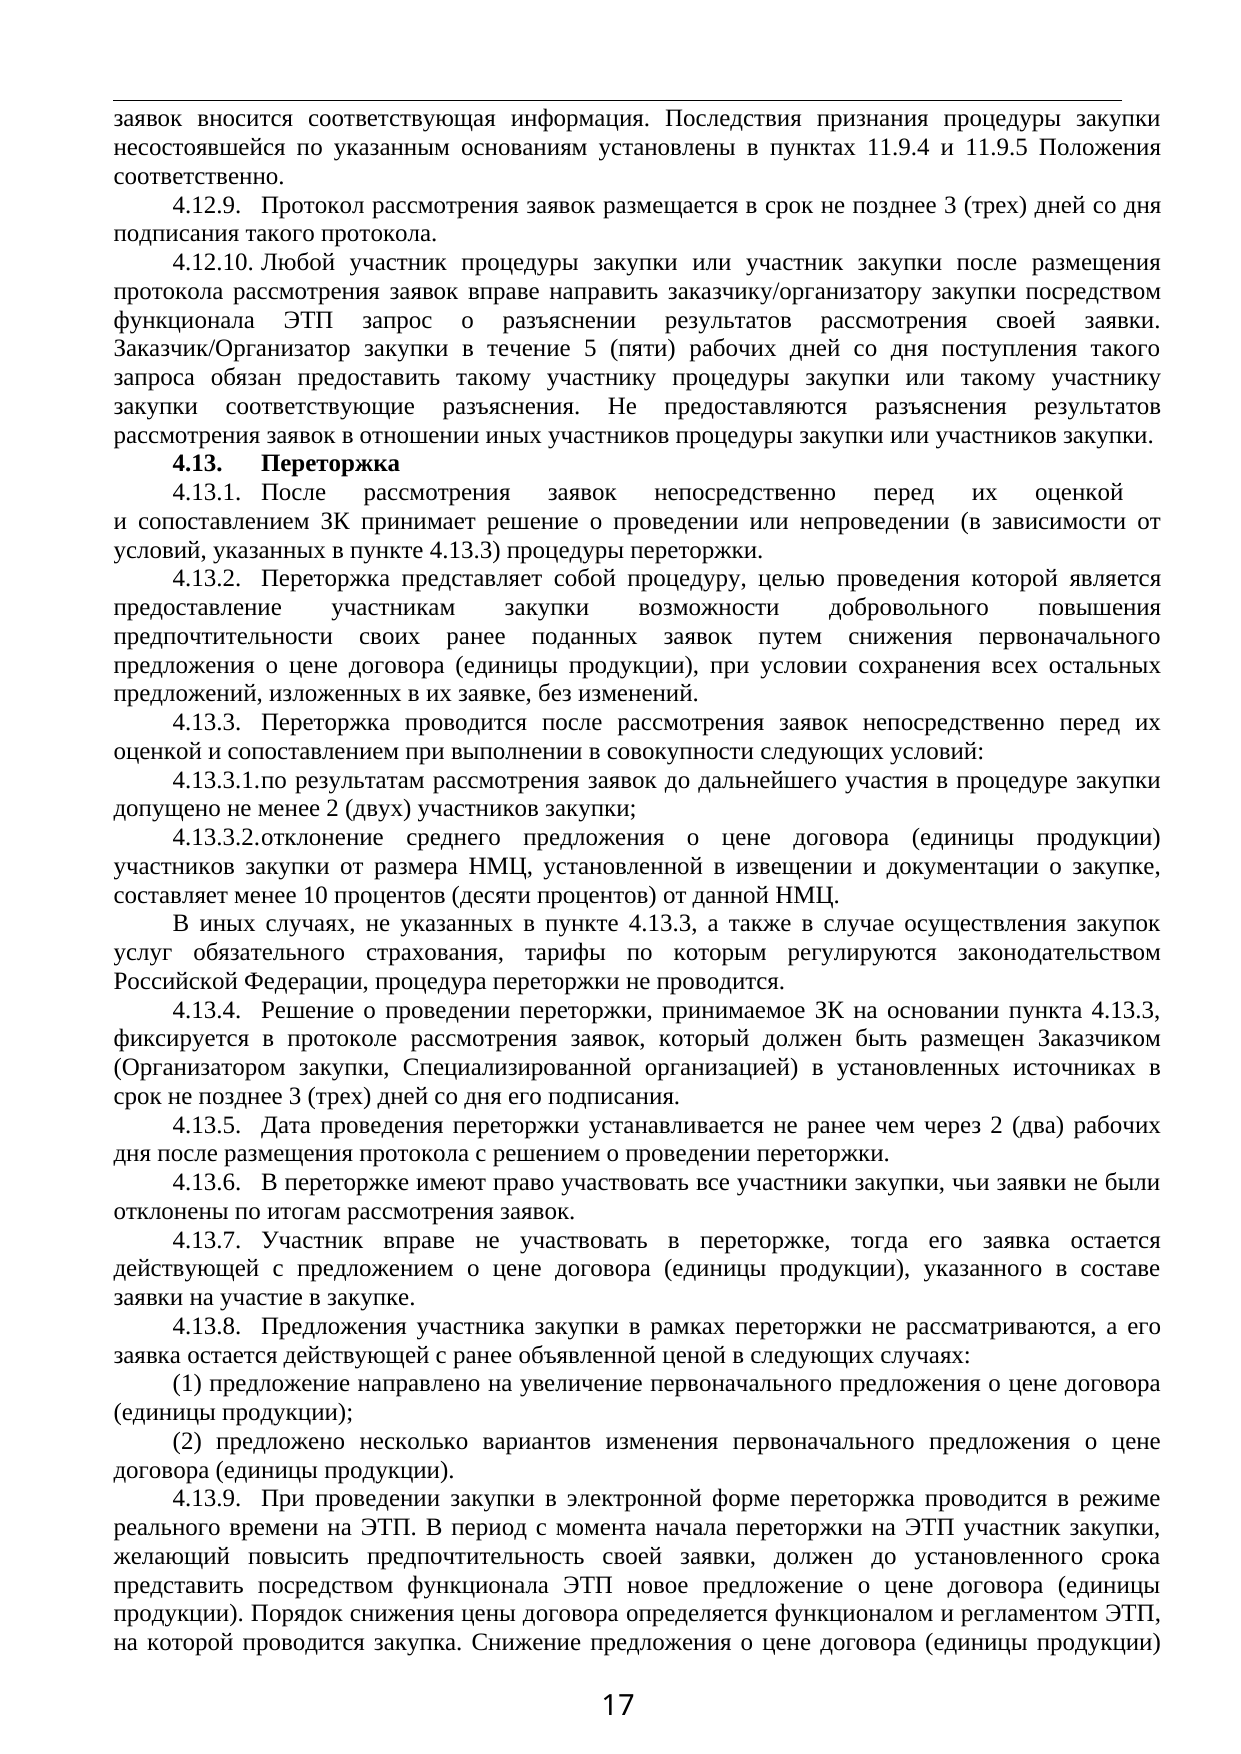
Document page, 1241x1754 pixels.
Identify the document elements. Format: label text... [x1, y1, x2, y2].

list отклонение среднего предложения о цене договора (единицы продукции) участников закупки от размера НМЦ, установленной в извещении и документации о закупке, составляет менее 10 процентов (десяти процентов) от данной НМЦ. [113, 822, 1162, 908]
list Переторжка проводится после рассмотрения заявок непосредственно перед их оценкой и сопоставлением при выполнении в совокупности следующих условий: [113, 707, 1162, 765]
list Переторжка [113, 448, 1162, 477]
list (1) предложение направлено на увеличение первоначального предложения о цене договора (единицы продукции); [113, 1368, 1162, 1426]
list Протокол рассмотрения заявок размещается в срок не позднее 3 (трех) дней со дня подписания такого протокола. [113, 190, 1162, 247]
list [113, 1483, 1162, 1656]
list Дата проведения переторжки устанавливается не ранее чем через 2 (два) рабочих дня после размещения протокола с решением о проведении переторжки. [113, 1110, 1162, 1167]
list по результатам рассмотрения заявок до дальнейшего участия в процедуре закупки допущено не менее 2 (двух) участников закупки; [113, 765, 1162, 822]
list В переторжке имеют право участвовать все участники закупки, чьи заявки не были отклонены по итогам рассмотрения заявок. [113, 1167, 1162, 1225]
list Участник вправе не участвовать в переторжке, тогда его заявка остается действующей с предложением о цене договора (единицы продукции), указанного в составе заявки на участие в закупке. [113, 1225, 1162, 1311]
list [113, 103, 1162, 190]
list Любой участник процедуры закупки или участник закупки после размещения протокола рассмотрения заявок вправе направить заказчику/организатору закупки посредством функционала ЭТП запрос о разъяснении результатов рассмотрения своей заявки. Заказчик/Организатор закупки в течение 5 (пяти) рабочих дней со дня поступления такого запроса обязан предоставить такому участнику процедуры закупки или такому участнику закупки соответствующие разъяснения. Не предоставляются разъяснения результатов рассмотрения заявок в отношении иных участников процедуры закупки или участников закупки. [113, 247, 1162, 448]
list В иных случаях, не указанных в пункте 4.13.3, а также в случае осуществления закупок услуг обязательного страхования, тарифы по которым регулируются законодательством Российской Федерации, процедура переторжки не проводится. [113, 908, 1162, 995]
list После рассмотрения заявок непосредственно перед их оценкой и сопоставлением ЗК принимает решение о проведении или непроведении (в зависимости от условий, указанных в пункте 4.13.3) процедуры переторжки. [113, 477, 1162, 563]
list (2) предложено несколько вариантов изменения первоначального предложения о цене договора (единицы продукции). [113, 1426, 1162, 1483]
list Переторжка представляет собой процедуру, целью проведения которой является предоставление участникам закупки возможности добровольного повышения предпочтительности своих ранее поданных заявок путем снижения первоначального предложения о цене договора (единицы продукции), при условии сохранения всех остальных предложений, изложенных в их заявке, без изменений. [113, 563, 1162, 707]
list Предложения участника закупки в рамках переторжки не рассматриваются, а его заявка остается действующей с ранее объявленной ценой в следующих случаях: [113, 1311, 1162, 1368]
list Решение о проведении переторжки, принимаемое ЗК на основании пункта 4.13.3, фиксируется в протоколе рассмотрения заявок, который должен быть размещен Заказчиком (Организатором закупки, Специализированной организацией) в установленных источниках в срок не позднее 3 (трех) дней со дня его подписания. [113, 995, 1162, 1110]
